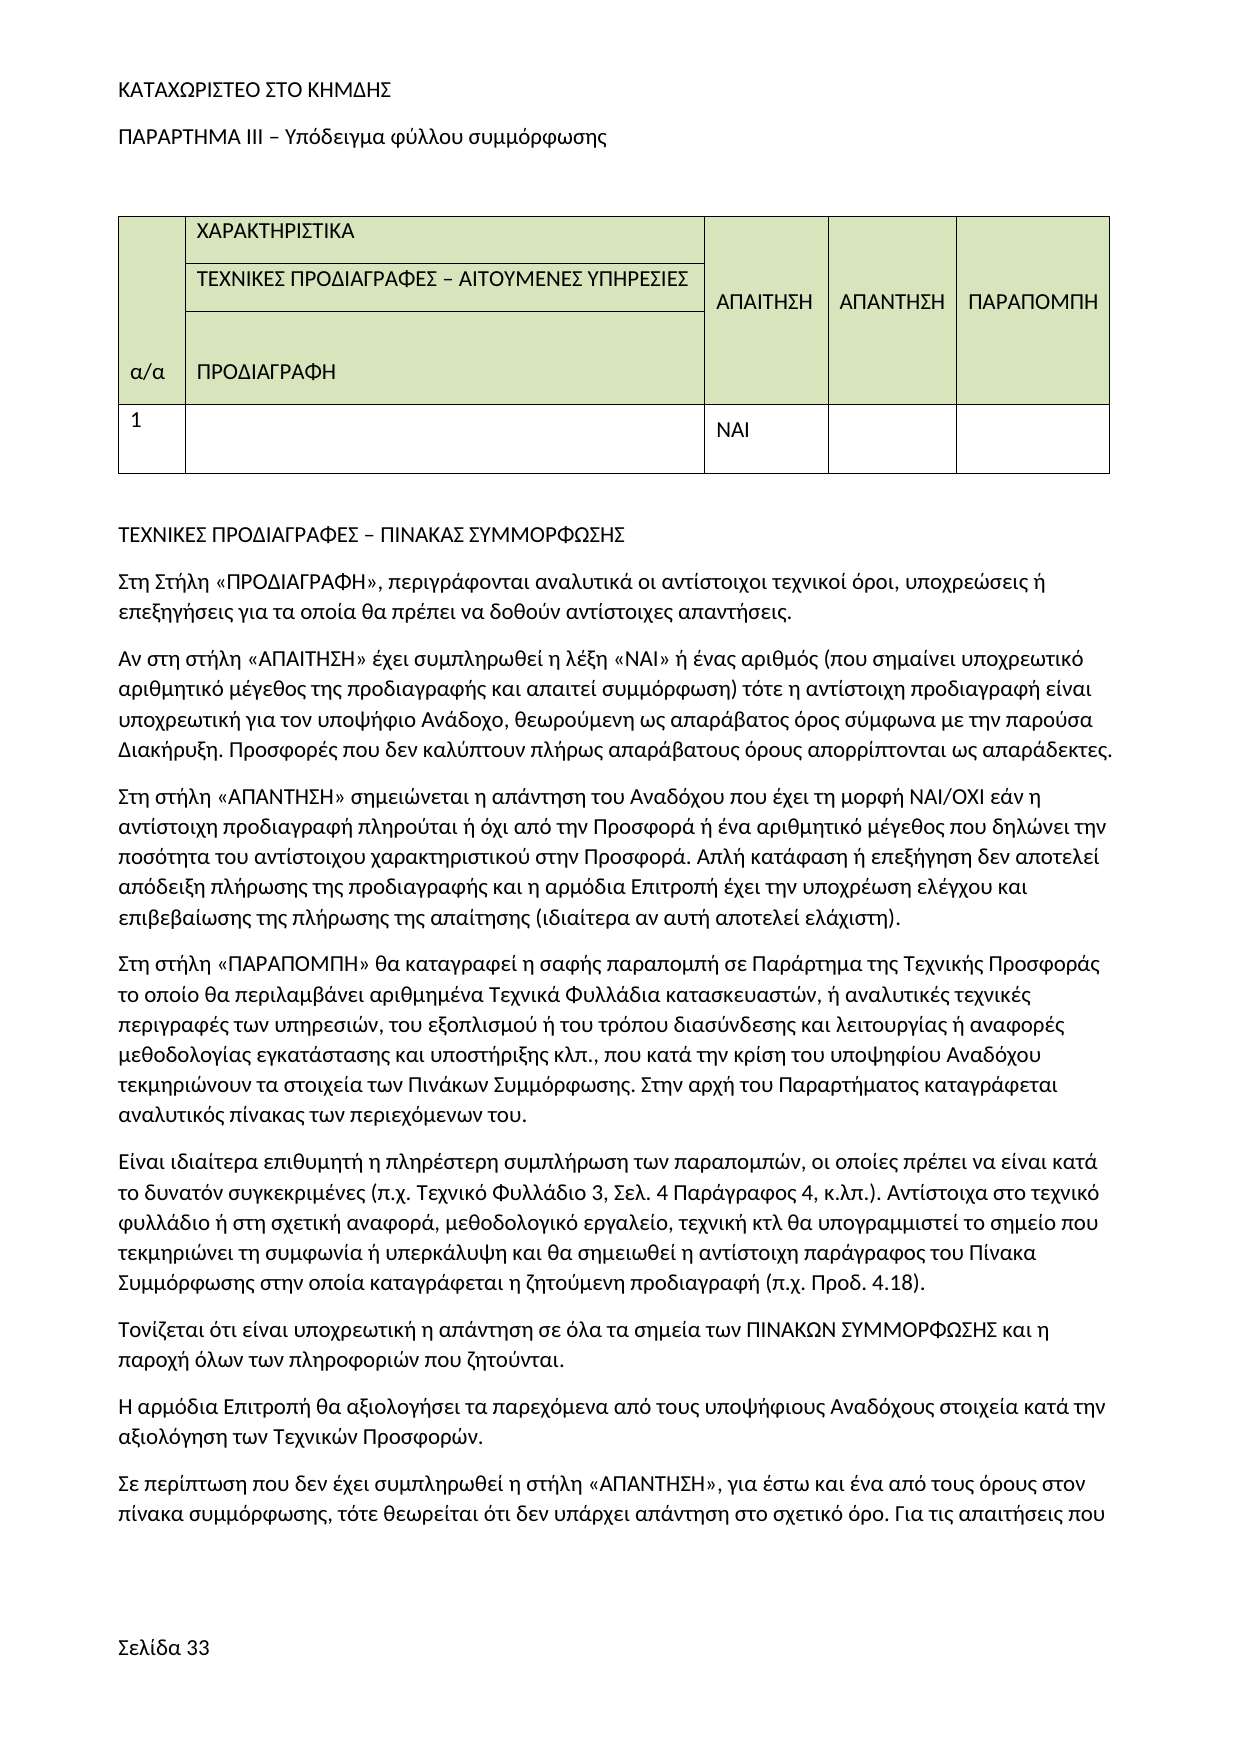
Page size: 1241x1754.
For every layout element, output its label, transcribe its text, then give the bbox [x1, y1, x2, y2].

table_header ΧΑΡΑΚΤΗΡΙΣΤΙΚΑ [186, 217, 704, 263]
table_header ΠΑΡΑΠΟΜΠΗ [957, 217, 1109, 404]
table_header α/α [119, 217, 185, 404]
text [118, 1469, 1122, 1527]
text Τονίζεται ότι είναι υποχρεωτική η απάντηση σε όλα τα σημεία των ΠΙΝΑΚΩΝ ΣΥΜΜΟΡΦΩΣΗΣ και η παροχή όλων των πληροφοριών που ζητούνται. [118, 1315, 1122, 1373]
text Στη Στήλη «ΠΡΟΔΙΑΓΡΑΦΗ», περιγράφονται αναλυτικά οι αντίστοιχοι τεχνικοί όροι, υποχρεώσεις ή επεξηγήσεις για τα οποία θα πρέπει να δοθούν αντίστοιχες απαντήσεις. [118, 567, 1122, 625]
text Η αρμόδια Επιτροπή θα αξιολογήσει τα παρεχόμενα από τους υποψήφιους Αναδόχους στοιχεία κατά την αξιολόγηση των Τεχνικών Προσφορών. [118, 1392, 1122, 1450]
text Είναι ιδιαίτερα επιθυμητή η πληρέστερη συμπλήρωση των παραπομπών, οι οποίες πρέπει να είναι κατά το δυνατόν συγκεκριμένες (π.χ. Τεχνικό Φυλλάδιο 3, Σελ. 4 Παράγραφος 4, κ.λπ.). Αντίστοιχα στο τεχνικό φυλλάδιο ή στη σχετική αναφορά, μεθοδολογικό εργαλείο, τεχνική κτλ θα υπογραμμιστεί το σημείο που τεκμηριώνει τη συμφωνία ή υπερκάλυψη και θα σημειωθεί η αντίστοιχη παράγραφος του Πίνακα Συμμόρφωσης στην οποία καταγράφεται η ζητούμενη προδιαγραφή (π.χ. Προδ. 4.18). [118, 1147, 1122, 1296]
text Αν στη στήλη «ΑΠΑΙΤΗΣΗ» έχει συμπληρωθεί η λέξη «ΝΑΙ» ή ένας αριθμός (που σημαίνει υποχρεωτικό αριθμητικό μέγεθος της προδιαγραφής και απαιτεί συμμόρφωση) τότε η αντίστοιχη προδιαγραφή είναι υποχρεωτική για τον υποψήφιο Ανάδοχο, θεωρούμενη ως απαράβατος όρος σύμφωνα με την παρούσα Διακήρυξη. Προσφορές που δεν καλύπτουν πλήρως απαράβατους όρους απορρίπτονται ως απαράδεκτες. [118, 644, 1122, 763]
table_header ΑΠΑΝΤΗΣΗ [829, 217, 956, 404]
table_cell ΠΡΟΔΙΑΓΡΑΦΗ [186, 312, 704, 404]
table_cell [957, 405, 1109, 472]
text Στη στήλη «ΠΑΡΑΠΟΜΠΗ» θα καταγραφεί η σαφής παραπομπή σε Παράρτημα της Τεχνικής Προσφοράς το οποίο θα περιλαμβάνει αριθμημένα Τεχνικά Φυλλάδια κατασκευαστών, ή αναλυτικές τεχνικές περιγραφές των υπηρεσιών, του εξοπλισμού ή του τρόπου διασύνδεσης και λειτουργίας ή αναφορές μεθοδολογίας εγκατάστασης και υποστήριξης κλπ., που κατά την κρίση του υποψηφίου Αναδόχου τεκμηριώνουν τα στοιχεία των Πινάκων Συμμόρφωσης. Στην αρχή του Παραρτήματος καταγράφεται αναλυτικός πίνακας των περιεχόμενων του. [118, 949, 1122, 1128]
table_cell ΤΕΧΝΙΚΕΣ ΠΡΟΔΙΑΓΡΑΦΕΣ – ΑΙΤΟΥΜΕΝΕΣ ΥΠΗΡΕΣΙΕΣ [186, 264, 704, 311]
table_cell [186, 405, 704, 472]
table_cell 1 [119, 405, 185, 472]
table_header ΑΠΑΙΤΗΣΗ [705, 217, 828, 404]
table_cell [829, 405, 956, 472]
table_cell ΝΑΙ [705, 405, 828, 472]
text Στη στήλη «ΑΠΑΝΤΗΣΗ» σημειώνεται η απάντηση του Αναδόχου που έχει τη μορφή ΝΑΙ/ΟΧΙ εάν η αντίστοιχη προδιαγραφή πληρούται ή όχι από την Προσφορά ή ένα αριθμητικό μέγεθος που δηλώνει την ποσότητα του αντίστοιχου χαρακτηριστικού στην Προσφορά. Απλή κατάφαση ή επεξήγηση δεν αποτελεί απόδειξη πλήρωσης της προδιαγραφής και η αρμόδια Επιτροπή έχει την υποχρέωση ελέγχου και επιβεβαίωσης της πλήρωσης της απαίτησης (ιδιαίτερα αν αυτή αποτελεί ελάχιστη). [118, 782, 1122, 931]
text ΤΕΧΝΙΚΕΣ ΠΡΟΔΙΑΓΡΑΦΕΣ – ΠΙΝΑΚΑΣ ΣΥΜΜΟΡΦΩΣΗΣ [118, 520, 1122, 548]
text ΠΑΡΑΡΤΗΜΑ ΙΙΙ – Υπόδειγμα φύλλου συμμόρφωσης [118, 122, 1122, 150]
